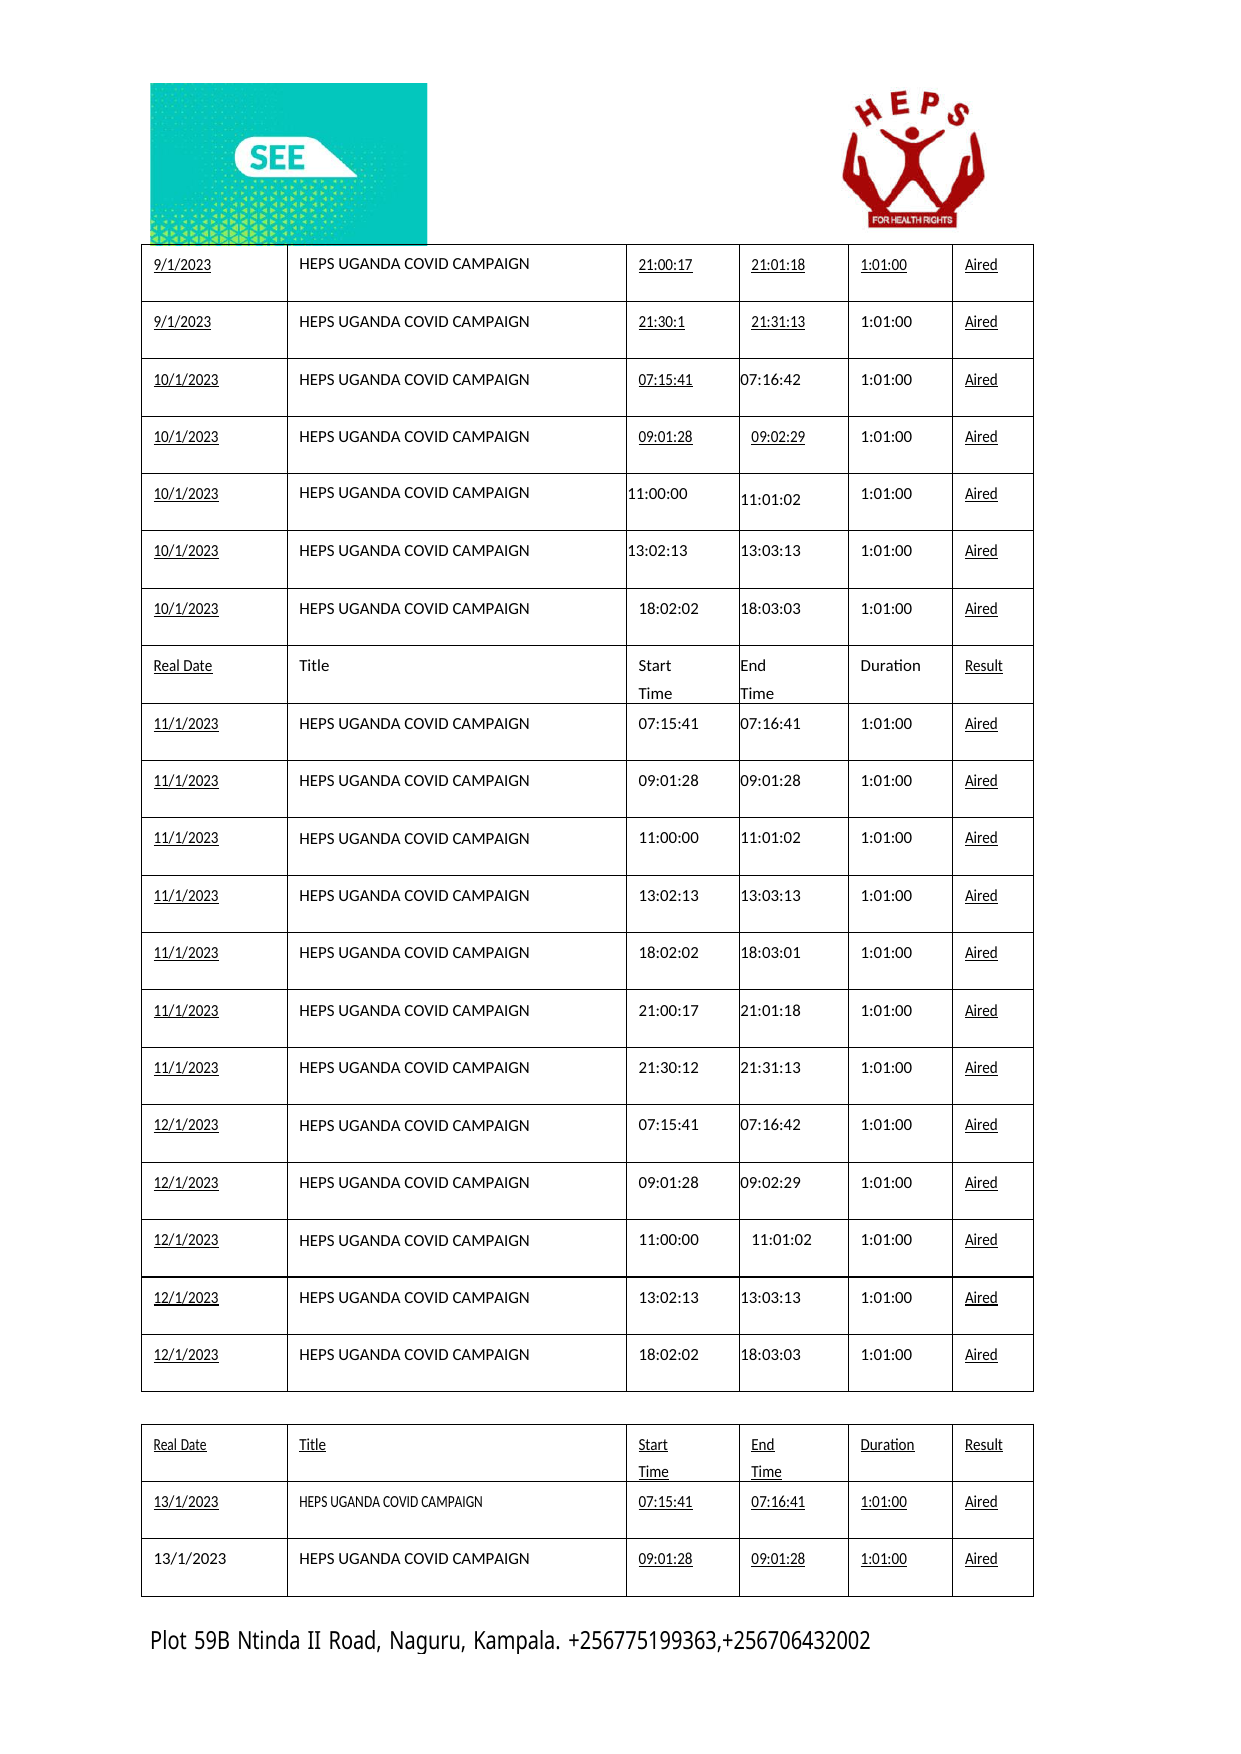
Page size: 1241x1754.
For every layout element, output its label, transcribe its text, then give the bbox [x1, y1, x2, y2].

table_cell 10/1/2023 [142, 589, 287, 645]
table_cell HEPS UGANDA COVID CAMPAIGN [288, 761, 626, 817]
table_cell Aired [953, 359, 1033, 416]
table_cell Aired [953, 1539, 1033, 1596]
table_cell 13:02:13 [627, 531, 739, 587]
table_header End Time [740, 1425, 848, 1481]
table_cell 21:30:1 [627, 302, 739, 358]
table_cell 11/1/2023 [142, 876, 287, 932]
table_cell 10/1/2023 [142, 474, 287, 530]
table_cell 07:16:41 [740, 1482, 848, 1538]
table_cell 1:01:00 [849, 876, 952, 932]
table_cell HEPS UGANDA COVID CAMPAIGN [288, 474, 626, 530]
table_cell 09:01:28 [627, 417, 739, 473]
table_cell HEPS UGANDA COVID CAMPAIGN [288, 990, 626, 1047]
table_cell 21:31:13 [740, 1048, 848, 1104]
table_cell 1:01:00 [849, 1278, 952, 1334]
table_cell 07:16:41 [740, 704, 848, 760]
table_cell Aired [953, 302, 1033, 358]
table_cell 11:01:02 [740, 1220, 848, 1276]
table_cell 1:01:00 [849, 1048, 952, 1104]
table_cell 21:31:13 [740, 302, 848, 358]
table_cell 18:02:02 [627, 933, 739, 989]
table_cell HEPS UGANDA COVID CAMPAIGN [288, 1335, 626, 1391]
table_cell 07:16:42 [740, 359, 848, 416]
table_cell 11/1/2023 [142, 1048, 287, 1104]
table_cell 18:02:02 [627, 589, 739, 645]
table_cell 11/1/2023 [142, 761, 287, 817]
table_cell 18:03:03 [740, 1335, 848, 1391]
table_cell Aired [953, 1335, 1033, 1391]
table_cell Aired [953, 1048, 1033, 1104]
table_cell Aired [953, 704, 1033, 760]
table_cell 21:00:17 [627, 990, 739, 1047]
table_cell HEPS UGANDA COVID CAMPAIGN [288, 1048, 626, 1104]
table_cell Aired [953, 1163, 1033, 1219]
table_cell Title [288, 646, 626, 702]
table_header Result [953, 1425, 1033, 1481]
table_cell 9/1/2023 [142, 245, 287, 301]
table_cell 11/1/2023 [142, 818, 287, 874]
table_cell 07:15:41 [627, 704, 739, 760]
table_cell 13:03:13 [740, 1278, 848, 1334]
table_cell 1:01:00 [849, 359, 952, 416]
picture [150, 83, 428, 244]
table_cell 1:01:00 [849, 474, 952, 530]
table_cell Duration [849, 646, 952, 702]
table_cell 1:01:00 [849, 1163, 952, 1219]
table_cell HEPS UGANDA COVID CAMPAIGN [288, 1482, 626, 1538]
table_cell HEPS UGANDA COVID CAMPAIGN [288, 1163, 626, 1219]
table_cell Aired [953, 417, 1033, 473]
table_cell 1:01:00 [849, 1482, 952, 1538]
table_cell 09:01:28 [740, 761, 848, 817]
table_cell 1:01:00 [849, 531, 952, 587]
table_cell 12/1/2023 [142, 1278, 287, 1334]
table_cell Aired [953, 1220, 1033, 1276]
table_cell Aired [953, 1482, 1033, 1538]
table_cell 13:02:13 [627, 876, 739, 932]
table_cell HEPS UGANDA COVID CAMPAIGN [288, 359, 626, 416]
table_header Title [288, 1425, 626, 1481]
table_cell 11:00:00 [627, 818, 739, 874]
table_cell HEPS UGANDA COVID CAMPAIGN [288, 876, 626, 932]
table_cell 07:15:41 [627, 1482, 739, 1538]
table_header Real Date [142, 1425, 287, 1481]
table_cell 13:03:13 [740, 531, 848, 587]
table_cell 10/1/2023 [142, 531, 287, 587]
table_cell Aired [953, 589, 1033, 645]
table_cell HEPS UGANDA COVID CAMPAIGN [288, 302, 626, 358]
table_cell 21:01:18 [740, 990, 848, 1047]
table_cell 11:00:00 [627, 474, 739, 530]
table_cell 09:01:28 [627, 761, 739, 817]
table_cell 12/1/2023 [142, 1335, 287, 1391]
table_header Duration [849, 1425, 952, 1481]
table_cell 1:01:00 [849, 417, 952, 473]
table_cell 12/1/2023 [142, 1105, 287, 1162]
table_cell HEPS UGANDA COVID CAMPAIGN [288, 1105, 626, 1162]
table_cell Aired [953, 1278, 1033, 1334]
table_cell Aired [953, 818, 1033, 874]
table_cell 09:01:28 [627, 1163, 739, 1219]
table_cell 11:00:00 [627, 1220, 739, 1276]
table_cell 1:01:00 [849, 245, 952, 301]
table_cell 21:01:18 [740, 245, 848, 301]
table_cell 1:01:00 [849, 704, 952, 760]
table_cell 07:15:41 [627, 359, 739, 416]
table_cell HEPS UGANDA COVID CAMPAIGN [288, 1278, 626, 1334]
table_cell 12/1/2023 [142, 1163, 287, 1219]
table_cell 12/1/2023 [142, 1220, 287, 1276]
table_cell Aired [953, 245, 1033, 301]
table_cell 11:01:02 [740, 818, 848, 874]
table_cell 21:30:12 [627, 1048, 739, 1104]
table_cell 11/1/2023 [142, 704, 287, 760]
table_cell Aired [953, 990, 1033, 1047]
table_cell Real Date [142, 646, 287, 702]
table_cell 07:15:41 [627, 1105, 739, 1162]
table_cell 09:01:28 [740, 1539, 848, 1596]
table_cell 18:03:03 [740, 589, 848, 645]
table_cell HEPS UGANDA COVID CAMPAIGN [288, 531, 626, 587]
table_cell HEPS UGANDA COVID CAMPAIGN [288, 818, 626, 874]
table_cell HEPS UGANDA COVID CAMPAIGN [288, 245, 626, 301]
table_cell Aired [953, 933, 1033, 989]
table_cell End Time [740, 646, 848, 702]
table_cell 18:02:02 [627, 1335, 739, 1391]
table_cell 1:01:00 [849, 589, 952, 645]
table_cell 09:01:28 [627, 1539, 739, 1596]
table_cell 1:01:00 [849, 1105, 952, 1162]
table_cell Aired [953, 531, 1033, 587]
table_cell 09:02:29 [740, 417, 848, 473]
table_cell 1:01:00 [849, 818, 952, 874]
table_cell 1:01:00 [849, 761, 952, 817]
table_cell 21:00:17 [627, 245, 739, 301]
table_cell HEPS UGANDA COVID CAMPAIGN [288, 417, 626, 473]
table_cell 13/1/2023 [142, 1482, 287, 1538]
table_cell HEPS UGANDA COVID CAMPAIGN [288, 1539, 626, 1596]
table_cell 09:02:29 [740, 1163, 848, 1219]
picture [827, 73, 1000, 244]
table_cell 10/1/2023 [142, 359, 287, 416]
table_cell 1:01:00 [849, 1539, 952, 1596]
table_cell Aired [953, 876, 1033, 932]
table_cell 1:01:00 [849, 302, 952, 358]
table_cell 13:02:13 [627, 1278, 739, 1334]
table_cell 11:01:02 [740, 474, 848, 530]
table_cell 1:01:00 [849, 933, 952, 989]
table_header Start Time [627, 1425, 739, 1481]
table_cell HEPS UGANDA COVID CAMPAIGN [288, 933, 626, 989]
table_cell HEPS UGANDA COVID CAMPAIGN [288, 1220, 626, 1276]
table_cell HEPS UGANDA COVID CAMPAIGN [288, 589, 626, 645]
table_cell Aired [953, 1105, 1033, 1162]
table_cell Result [953, 646, 1033, 702]
table_cell 1:01:00 [849, 1335, 952, 1391]
table_cell 10/1/2023 [142, 417, 287, 473]
table_cell 07:16:42 [740, 1105, 848, 1162]
table_cell 1:01:00 [849, 1220, 952, 1276]
table_cell 1:01:00 [849, 990, 952, 1047]
table_cell Aired [953, 474, 1033, 530]
table_cell 18:03:01 [740, 933, 848, 989]
table_cell Start Time [627, 646, 739, 702]
table_cell Aired [953, 761, 1033, 817]
table_cell HEPS UGANDA COVID CAMPAIGN [288, 704, 626, 760]
table_cell 13/1/2023 [142, 1539, 287, 1596]
table_cell 13:03:13 [740, 876, 848, 932]
table_cell 11/1/2023 [142, 933, 287, 989]
table_cell 9/1/2023 [142, 302, 287, 358]
table_cell 11/1/2023 [142, 990, 287, 1047]
